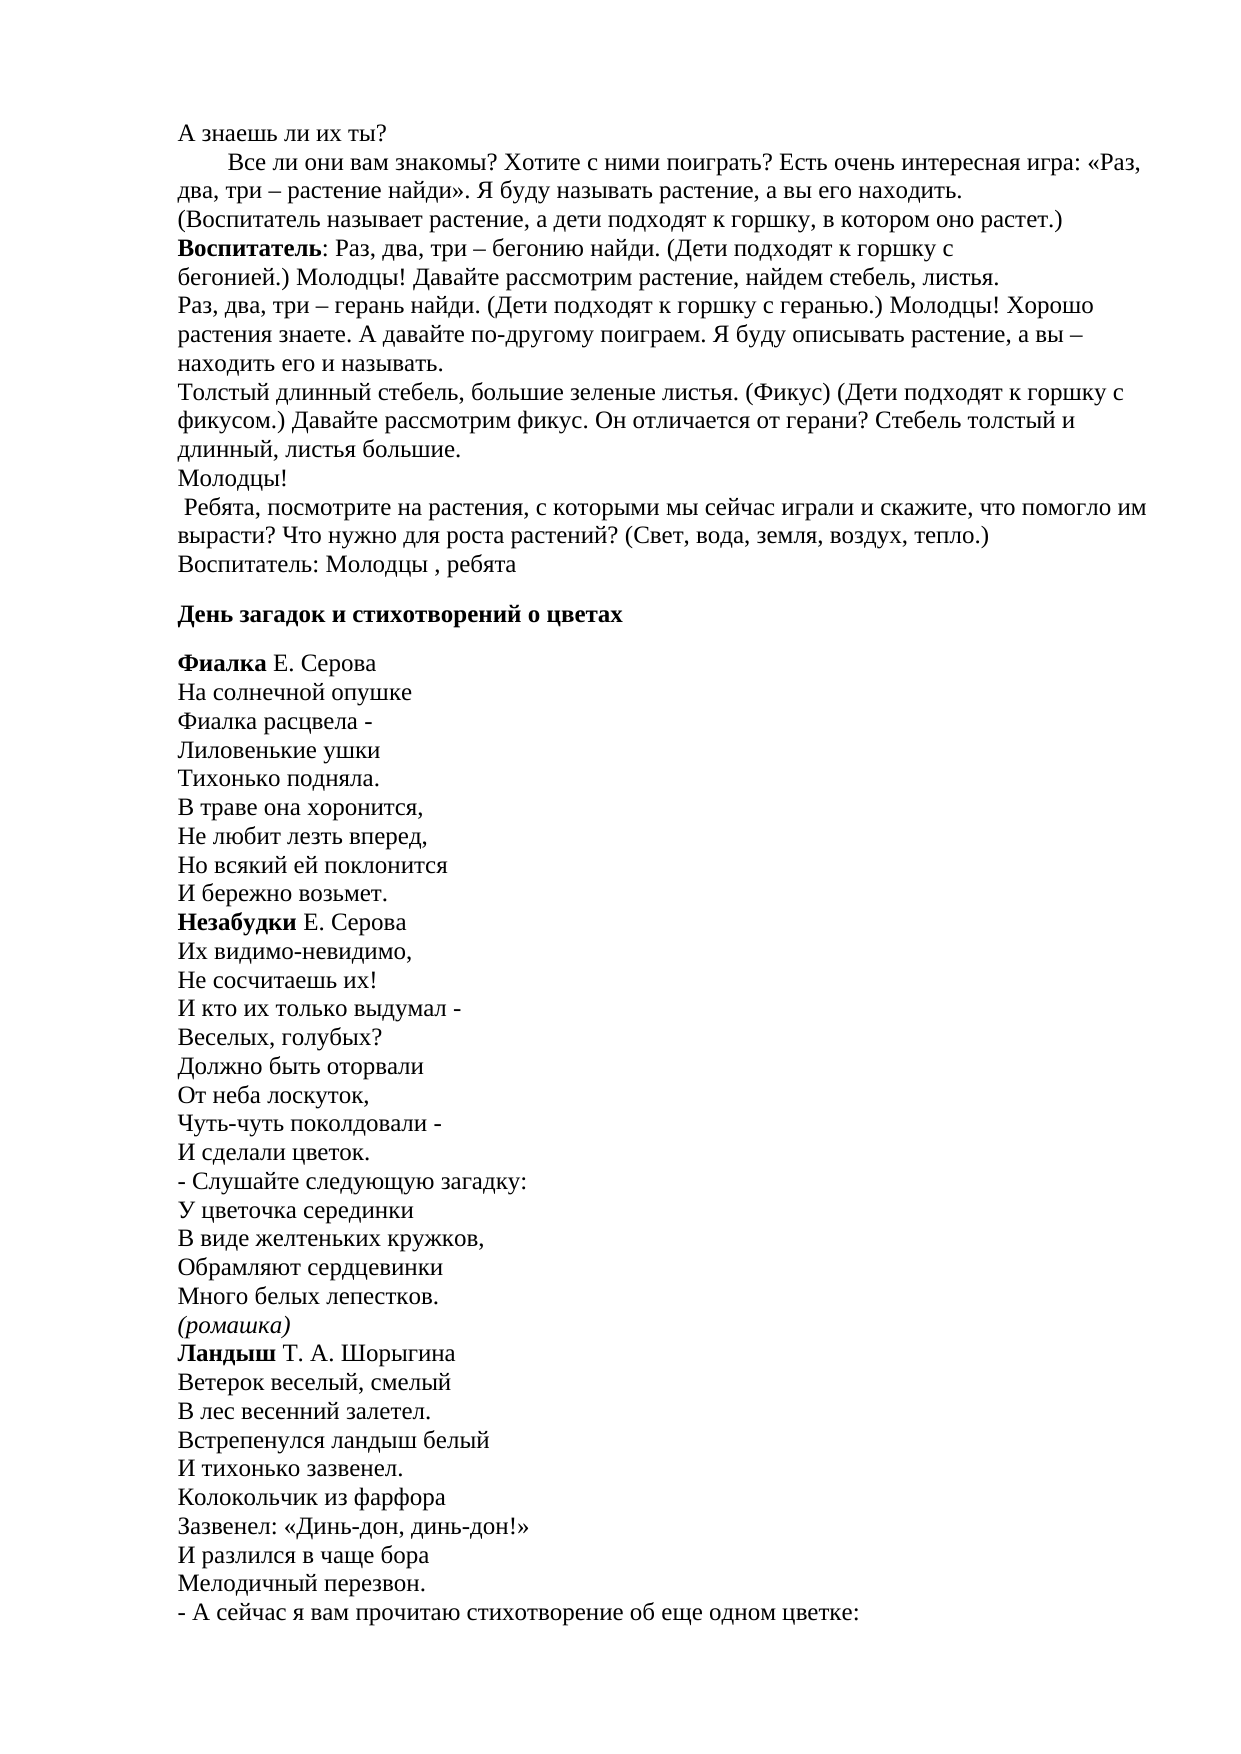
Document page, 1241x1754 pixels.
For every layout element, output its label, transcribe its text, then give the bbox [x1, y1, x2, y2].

text Но всякий ей поклонится [177, 850, 1152, 878]
text В лес весенний залетел. [177, 1396, 1152, 1425]
text Лиловенькие ушки [177, 735, 1152, 763]
text Раз, два, три – герань найди. (Дети подходят к горшку с геранью.) Молодцы! Хорошо растения знаете. А давайте по-другому поиграем. Я буду описывать растение, а вы – находить его и называть. [177, 291, 1152, 377]
text В виде желтеньких кружков, [177, 1223, 1152, 1252]
text Колокольчик из фарфора [177, 1482, 1152, 1511]
text Мелодичный перезвон. [177, 1568, 1152, 1597]
text Не сосчитаешь их! [177, 965, 1152, 993]
text И разлился в чаще бора [177, 1540, 1152, 1568]
text (Воспитатель называет растение, а дети подходят к горшку, в котором оно растет.) [177, 204, 1152, 233]
text Молодцы! [177, 463, 1152, 492]
text - Слушайте следующую загадку: [177, 1166, 1152, 1195]
text Зазвенел: «Динь-дон, динь-дон!» [177, 1511, 1152, 1540]
text А знаешь ли их ты? [177, 118, 1152, 147]
text Ландыш Т. А. Шорыгина [177, 1338, 1152, 1367]
text Много белых лепестков. [177, 1281, 1152, 1310]
text Незабудки Е. Серова [177, 907, 1152, 936]
text Воспитатель: Молодцы , ребята [177, 549, 1152, 578]
text Ветерок веселый, смелый [177, 1367, 1152, 1396]
text Воспитатель: Раз, два, три – бегонию найди. (Дети подходят к горшку с бегонией.) Молодцы! Давайте рассмотрим растение, найдем стебель, листья. [177, 233, 1152, 291]
text Не любит лезть вперед, [177, 821, 1152, 850]
text И сделали цветок. [177, 1137, 1152, 1166]
text Фиалка Е. Серова [177, 648, 1152, 677]
text Веселых, голубых? [177, 1022, 1152, 1051]
text Все ли они вам знакомы? Хотите с ними поиграть? Есть очень интересная игра: «Раз, два, три – растение найди». Я буду называть растение, а вы его находить. [177, 147, 1152, 204]
text На солнечной опушке [177, 677, 1152, 706]
text Тихонько подняла. [177, 763, 1152, 792]
text И бережно возьмет. [177, 878, 1152, 907]
text Фиалка расцвела - [177, 706, 1152, 735]
text Чуть-чуть поколдовали - [177, 1108, 1152, 1137]
text И тихонько зазвенел. [177, 1453, 1152, 1482]
text Их видимо-невидимо, [177, 936, 1152, 965]
text От неба лоскуток, [177, 1080, 1152, 1108]
text И кто их только выдумал - [177, 993, 1152, 1022]
text Должно быть оторвали [177, 1051, 1152, 1080]
text (ромашка) [177, 1310, 1152, 1338]
text У цветочка серединки [177, 1195, 1152, 1223]
text День загадок и стихотворений о цветах [177, 599, 1152, 628]
text Толстый длинный стебель, большие зеленые листья. (Фикус) (Дети подходят к горшку с фикусом.) Давайте рассмотрим фикус. Он отличается от герани? Стебель толстый и длинный, листья большие. [177, 377, 1152, 463]
text Встрепенулся ландыш белый [177, 1425, 1152, 1453]
text - А сейчас я вам прочитаю стихотворение об еще одном цветке: [177, 1597, 1152, 1626]
text Ребята, посмотрите на растения, с которыми мы сейчас играли и скажите, что помогло им вырасти? Что нужно для роста растений? (Свет, вода, земля, воздух, тепло.) [177, 492, 1152, 549]
text В траве она хоронится, [177, 792, 1152, 821]
text Обрамляют сердцевинки [177, 1252, 1152, 1281]
